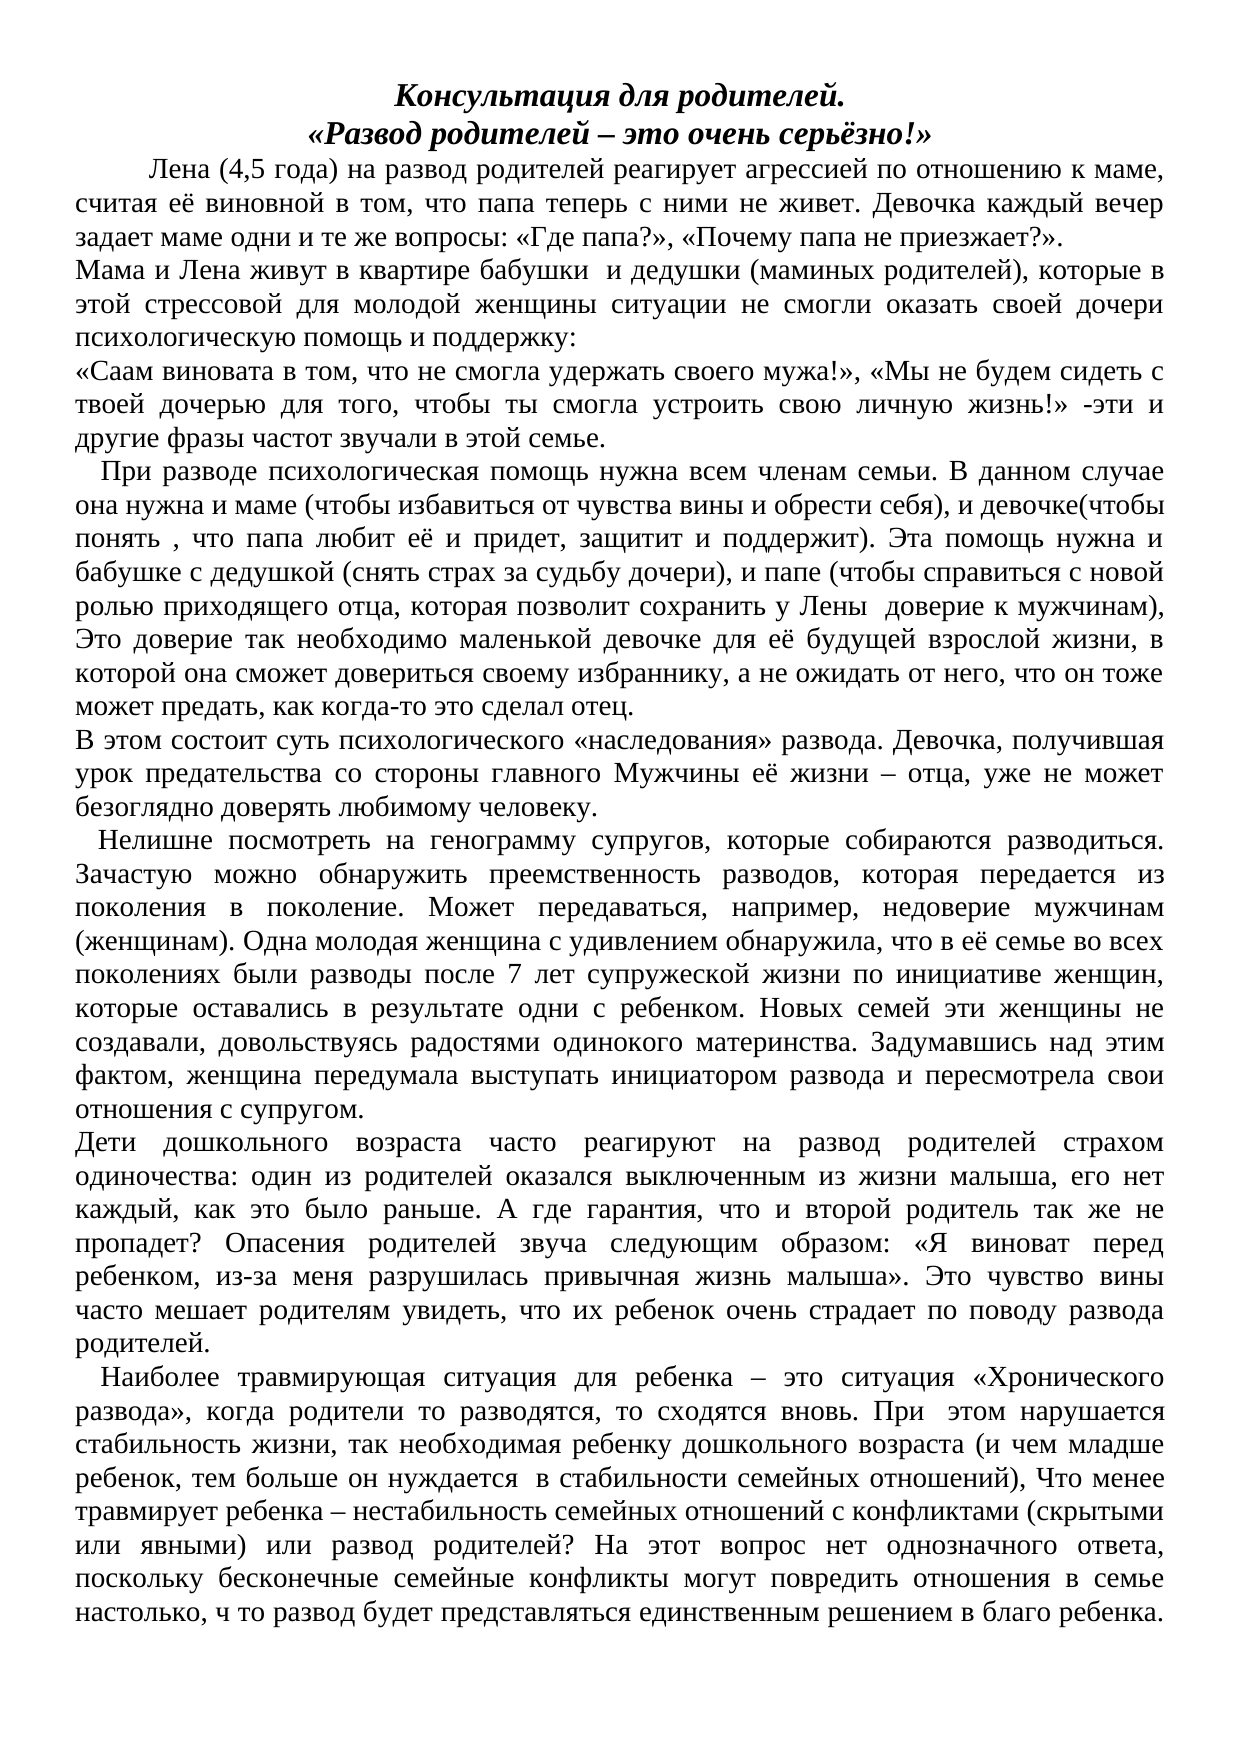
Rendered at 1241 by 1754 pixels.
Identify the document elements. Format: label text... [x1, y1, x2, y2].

text В этом состоит суть психологического «наследования» развода. Девочка, получившая урок предательства со стороны главного Мужчины её жизни – отца, уже не может безоглядно доверять любимому человеку. [75, 722, 1165, 822]
text Консультация для родителей. [75, 75, 1165, 113]
text Лена (4,5 года) на развод родителей реагирует агрессией по отношению к маме, считая её виновной в том, что папа теперь с ними не живет. Девочка каждый вечер задает маме одни и те же вопросы: «Где папа?», «Почему папа не приезжает?». [75, 152, 1165, 252]
text При разводе психологическая помощь нужна всем членам семьи. В данном случае она нужна и маме (чтобы избавиться от чувства вины и обрести себя), и девочке(чтобы понять , что папа любит её и придет, защитит и поддержит). Эта помощь нужна и бабушке с дедушкой (снять страх за судьбу дочери), и папе (чтобы справиться с новой ролью приходящего отца, которая позволит сохранить у Лены доверие к мужчинам), Это доверие так необходимо маленькой девочке для её будущей взрослой жизни, в которой она сможет довериться своему избраннику, а не ожидать от него, что он тоже может предать, как когда-то это сделал отец. [75, 453, 1165, 722]
text «Саам виновата в том, что не смогла удержать своего мужа!», «Мы не будем сидеть с твоей дочерью для того, чтобы ты смогла устроить свою личную жизнь!» -эти и другие фразы частот звучали в этой семье. [75, 353, 1165, 453]
text Нелишне посмотреть на генограмму супругов, которые собираются разводиться. Зачастую можно обнаружить преемственность разводов, которая передается из поколения в поколение. Может передаваться, например, недоверие мужчинам (женщинам). Одна молодая женщина с удивлением обнаружила, что в её семье во всех поколениях были разводы после 7 лет супружеской жизни по инициативе женщин, которые оставались в результате одни с ребенком. Новых семей эти женщины не создавали, довольствуясь радостями одинокого материнства. Задумавшись над этим фактом, женщина передумала выступать инициатором развода и пересмотрела свои отношения с супругом. [75, 822, 1165, 1124]
text Мама и Лена живут в квартире бабушки и дедушки (маминых родителей), которые в этой стрессовой для молодой женщины ситуации не смогли оказать своей дочери психологическую помощь и поддержку: [75, 252, 1165, 353]
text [75, 1359, 1165, 1627]
text «Развод родителей – это очень серьёзно!» [75, 113, 1165, 152]
text Дети дошкольного возраста часто реагируют на развод родителей страхом одиночества: один из родителей оказался выключенным из жизни малыша, его нет каждый, как это было раньше. А где гарантия, что и второй родитель так же не пропадет? Опасения родителей звуча следующим образом: «Я виноват перед ребенком, из-за меня разрушилась привычная жизнь малыша». Это чувство вины часто мешает родителям увидеть, что их ребенок очень страдает по поводу развода родителей. [75, 1124, 1165, 1359]
